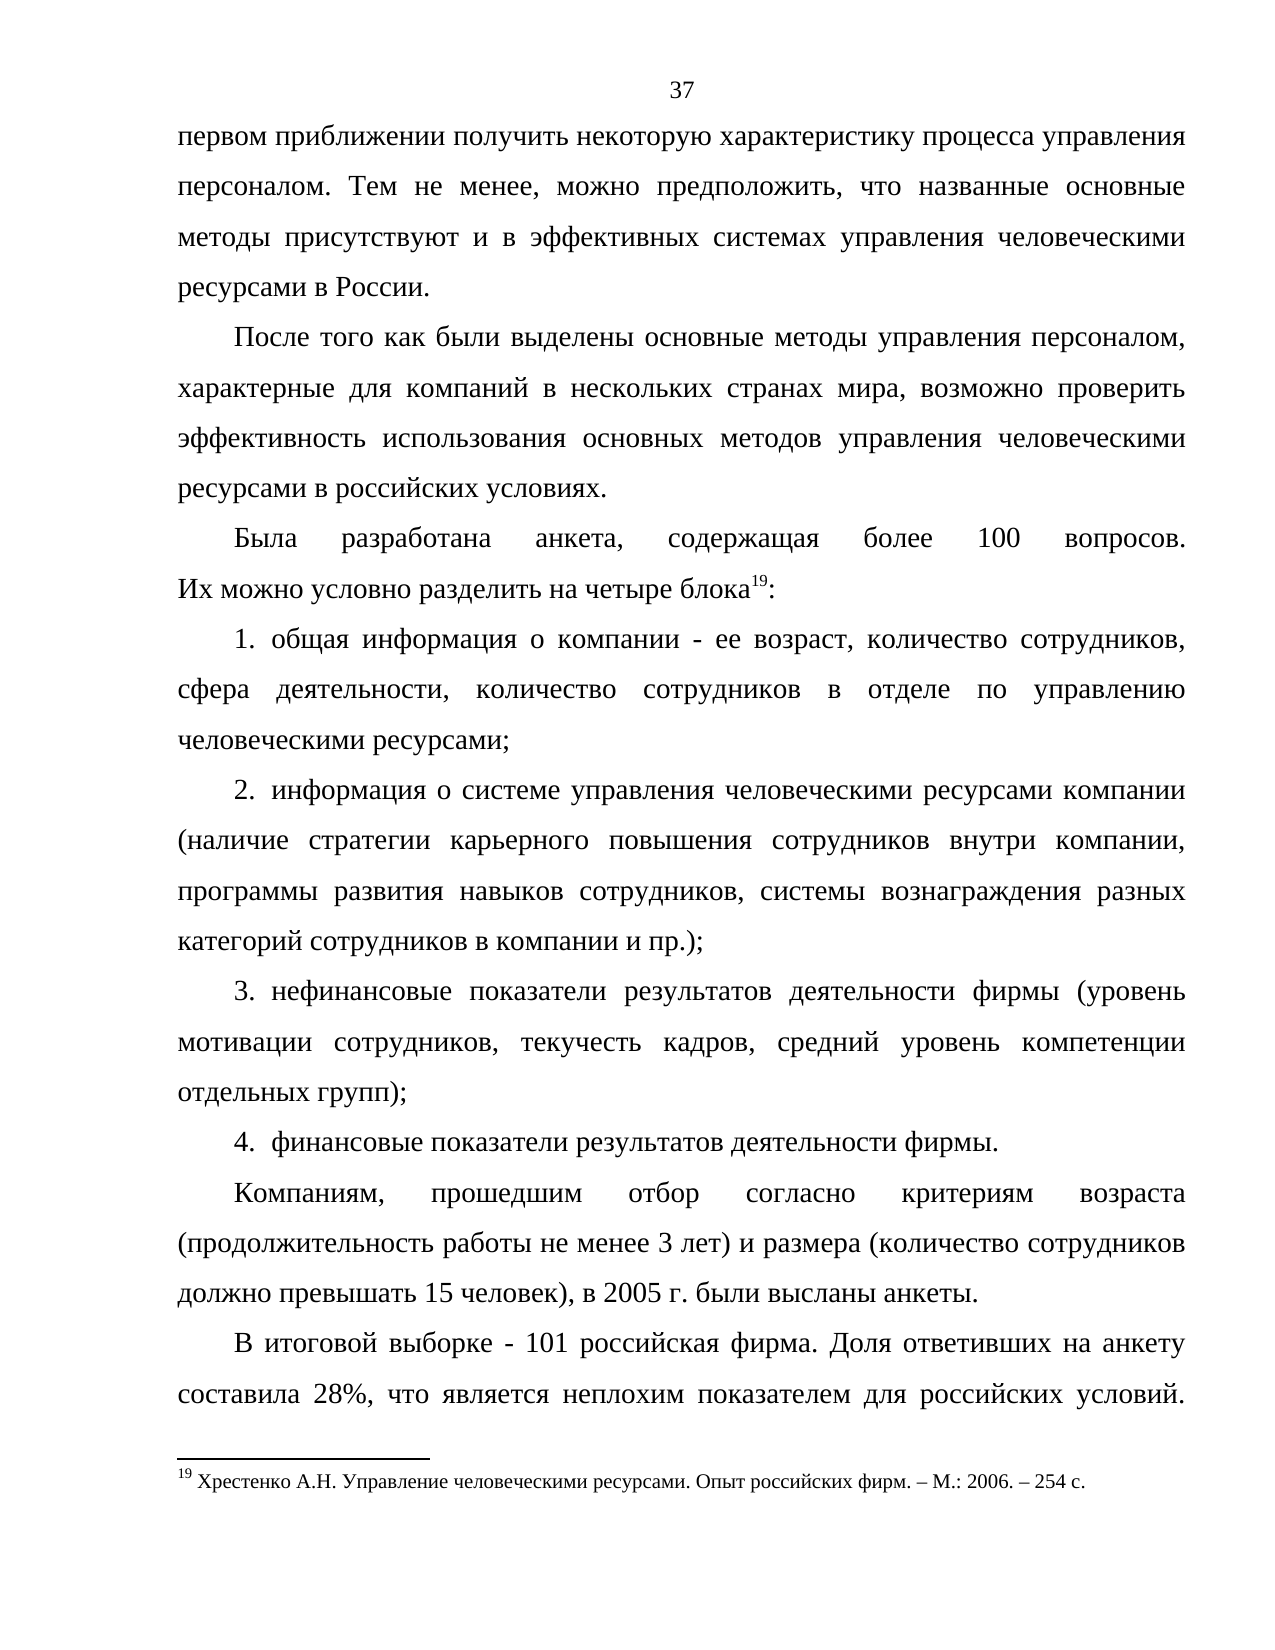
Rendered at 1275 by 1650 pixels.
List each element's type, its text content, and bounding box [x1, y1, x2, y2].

text После того как были выделены основные методы управления персоналом, характерные для компаний в нескольких странах мира, возможно проверить эффективность использования основных методов управления человеческими ресурсами в российских условиях. [177, 319, 1186, 504]
list финансовые показатели результатов деятельности фирмы. [177, 1124, 1186, 1158]
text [177, 118, 1186, 303]
text Была разработана анкета, содержащая более 100 вопросов. Их можно условно разделить на четыре блока: [177, 521, 1186, 604]
text Компаниям, прошедшим отбор согласно критериям возраста (продолжительность работы не менее 3 лет) и размера (количество сотрудников должно превышать 15 человек), в 2005 г. были высланы анкеты. [177, 1175, 1186, 1309]
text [177, 1326, 1186, 1409]
list нефинансовые показатели результатов деятельности фирмы (уровень мотивации сотрудников, текучесть кадров, средний уровень компетенции отдельных групп); [177, 973, 1186, 1108]
list общая информация о компании - ее возраст, количество сотрудников, сфера деятельности, количество сотрудников в отделе по управлению человеческими ресурсами; [177, 621, 1186, 755]
list информация о системе управления человеческими ресурсами компании (наличие стратегии карьерного повышения сотрудников внутри компании, программы развития навыков сотрудников, системы вознаграждения разных категорий сотрудников в компании и пр.); [177, 772, 1186, 957]
